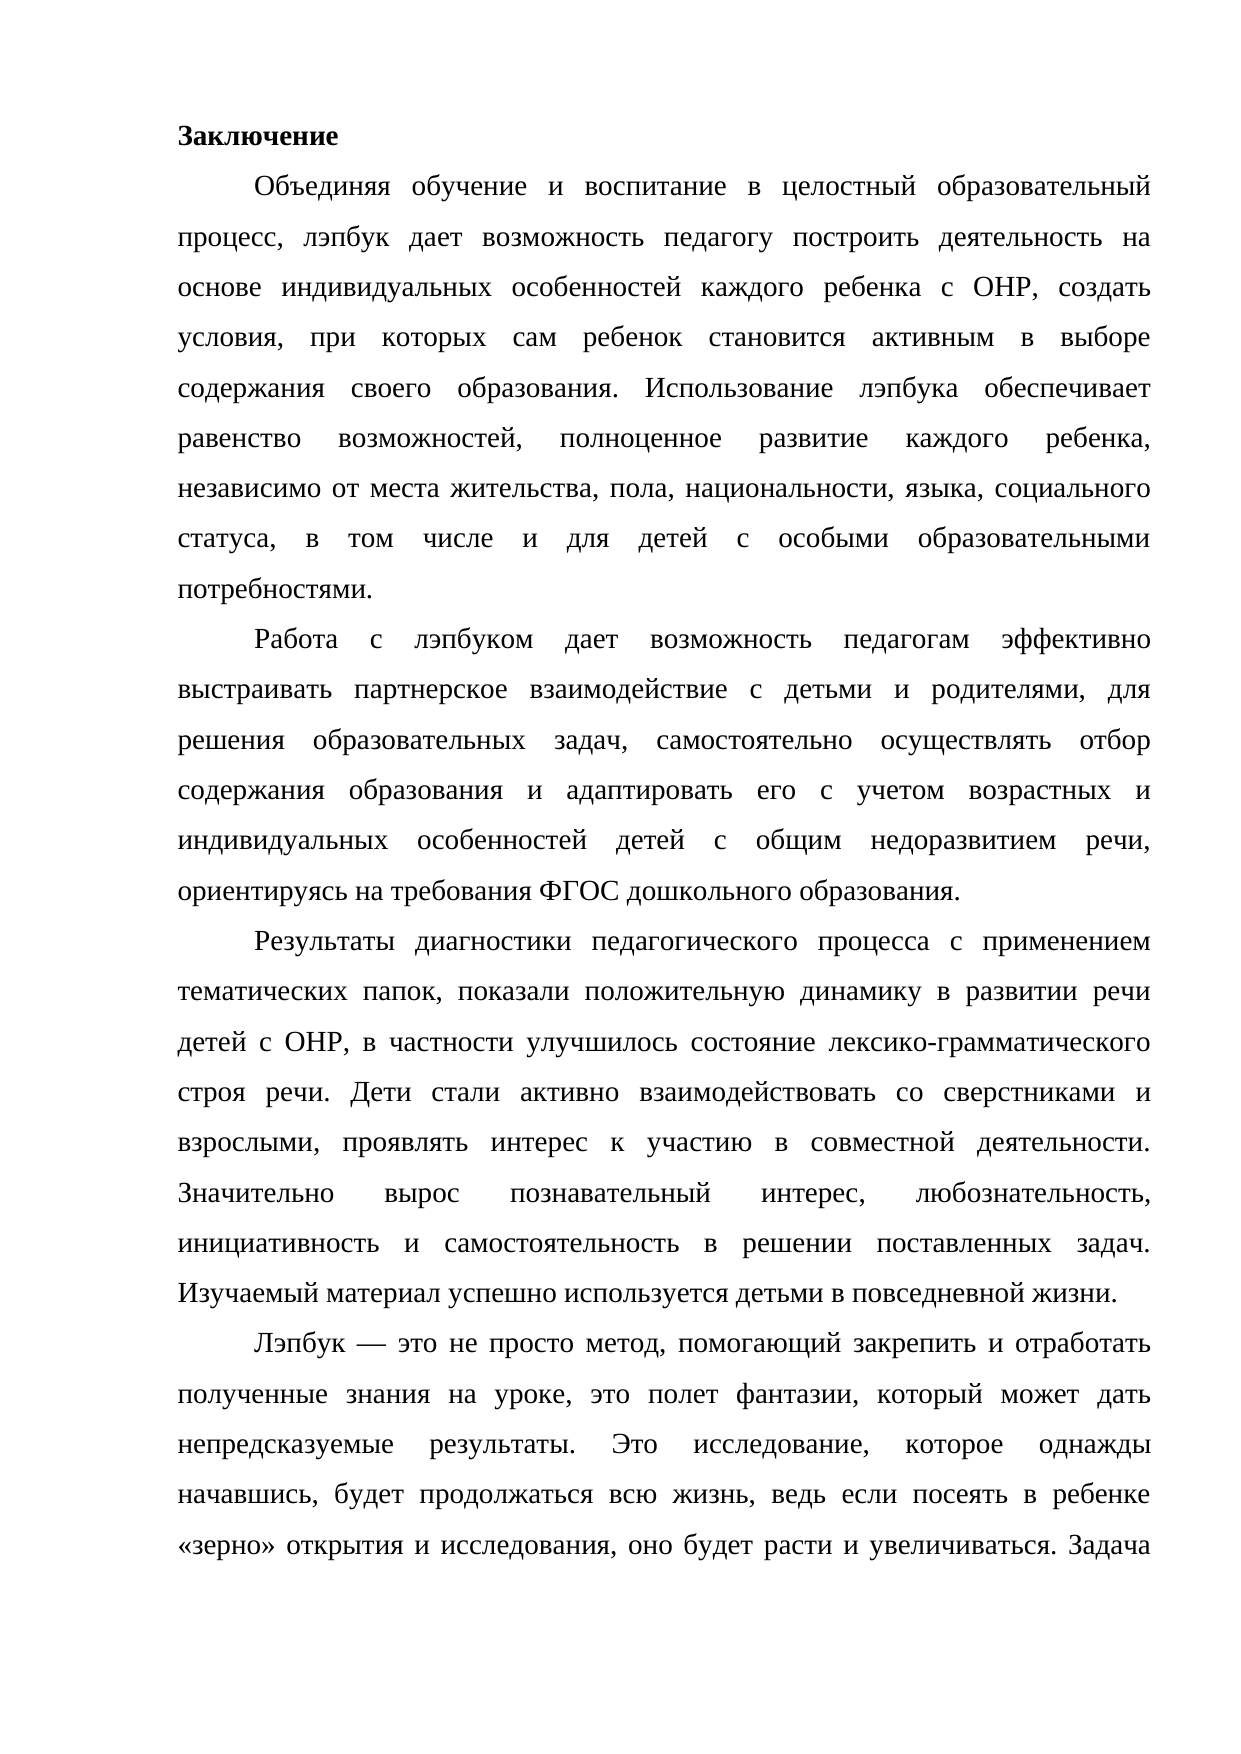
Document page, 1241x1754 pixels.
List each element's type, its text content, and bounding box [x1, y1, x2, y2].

text Результаты диагностики педагогического процесса с применением тематических папок, показали положительную динамику в развитии речи детей с ОНР, в частности улучшилось состояние лексико-грамматического строя речи. Дети стали активно взаимодействовать со сверстниками и взрослыми, проявлять интерес к участию в совместной деятельности. Значительно вырос познавательный интерес, любознательность, инициативность и самостоятельность в решении поставленных задач. Изучаемый материал успешно используется детьми в повседневной жизни. [177, 923, 1152, 1309]
text Работа с лэпбуком дает возможность педагогам эффективно выстраивать партнерское взаимодействие с детьми и родителями, для решения образовательных задач, самостоятельно осуществлять отбор содержания образования и адаптировать его с учетом возрастных и индивидуальных особенностей детей с общим недоразвитием речи, ориентируясь на требования ФГОС дошкольного образования. [177, 621, 1152, 906]
text Объединяя обучение и воспитание в целостный образовательный процесс, лэпбук дает возможность педагогу построить деятельность на основе индивидуальных особенностей каждого ребенка с ОНР, создать условия, при которых сам ребенок становится активным в выборе содержания своего образования. Использование лэпбука обеспечивает равенство возможностей, полноценное развитие каждого ребенка, независимо от места жительства, пола, национальности, языка, социального статуса, в том числе и для детей с особыми образовательными потребностями. [177, 168, 1152, 604]
text Заключение [177, 118, 1152, 152]
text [177, 1326, 1152, 1560]
